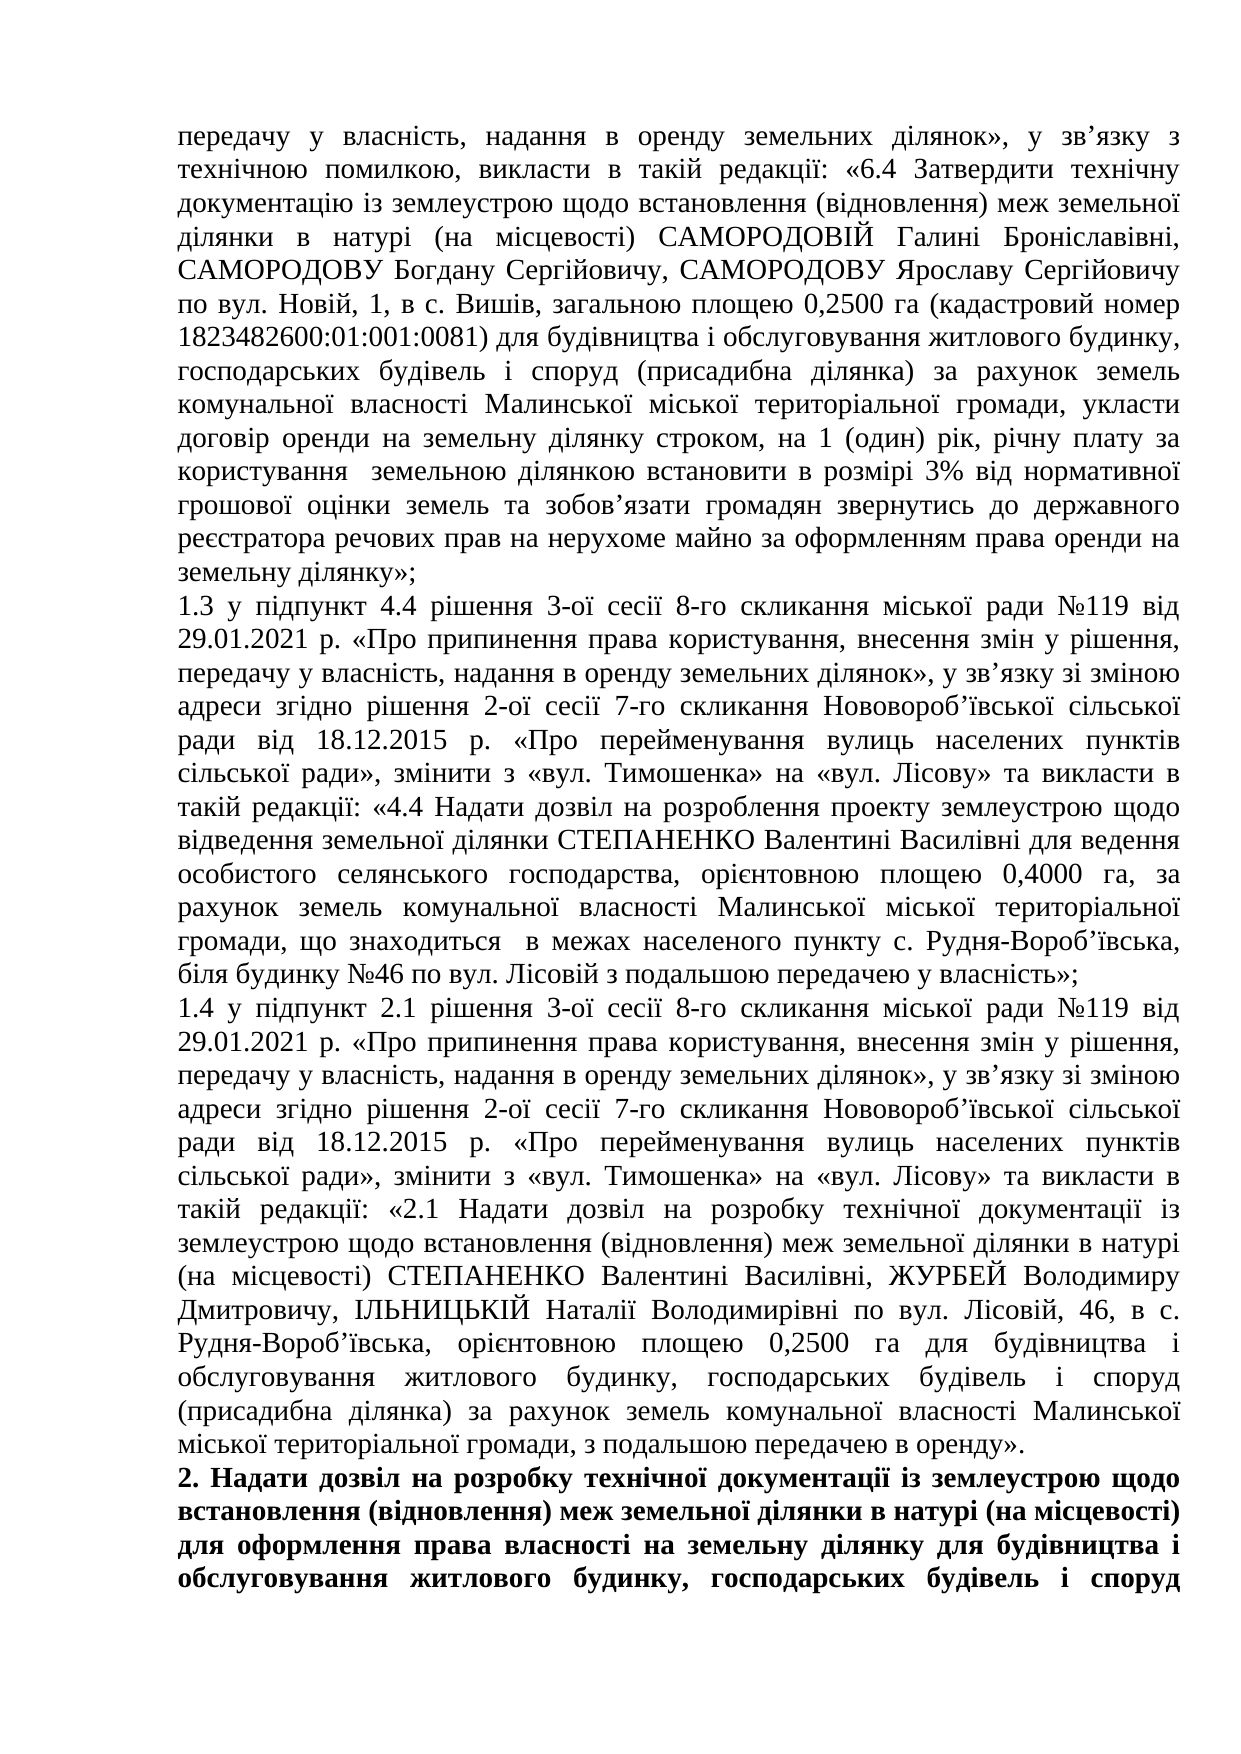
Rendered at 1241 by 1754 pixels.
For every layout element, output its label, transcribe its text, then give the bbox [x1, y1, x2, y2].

text 1.3 у підпункт 4.4 рішення 3-ої сесії 8-го скликання міської ради №119 від 29.01.2021 р. «Про припинення права користування, внесення змін у рішення, передачу у власність, надання в оренду земельних ділянок», у зв’язку зі зміною адреси згідно рішення 2-ої сесії 7-го скликання Нововороб’ївської сільської ради від 18.12.2015 р. «Про перейменування вулиць населених пунктів сільської ради», змінити з «вул. Тимошенка» на «вул. Лісову» та викласти в такій редакції: «4.4 Надати дозвіл на розроблення проекту землеустрою щодо відведення земельної ділянки СТЕПАНЕНКО Валентині Василівні для ведення особистого селянського господарства, орієнтовною площею 0,4000 га, за рахунок земель комунальної власності Малинської міської територіальної громади, що знаходиться в межах населеного пункту с. Рудня-Вороб’ївська, біля будинку №46 по вул. Лісовій з подальшою передачею у власність»; [177, 588, 1181, 990]
text 1.4 у підпункт 2.1 рішення 3-ої сесії 8-го скликання міської ради №119 від 29.01.2021 р. «Про припинення права користування, внесення змін у рішення, передачу у власність, надання в оренду земельних ділянок», у зв’язку зі зміною адреси згідно рішення 2-ої сесії 7-го скликання Нововороб’ївської сільської ради від 18.12.2015 р. «Про перейменування вулиць населених пунктів сільської ради», змінити з «вул. Тимошенка» на «вул. Лісову» та викласти в такій редакції: «2.1 Надати дозвіл на розробку технічної документації із землеустрою щодо встановлення (відновлення) меж земельної ділянки в натурі (на місцевості) СТЕПАНЕНКО Валентині Василівні, ЖУРБЕЙ Володимиру Дмитровичу, ІЛЬНИЦЬКІЙ Наталії Володимирівні по вул. Лісовій, 46, в с. Рудня-Вороб’ївська, орієнтовною площею 0,2500 га для будівництва і обслуговування житлового будинку, господарських будівель і споруд (присадибна ділянка) за рахунок земель комунальної власності Малинської міської територіальної громади, з подальшою передачею в оренду». [177, 990, 1181, 1460]
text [177, 118, 1181, 588]
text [177, 1460, 1181, 1594]
